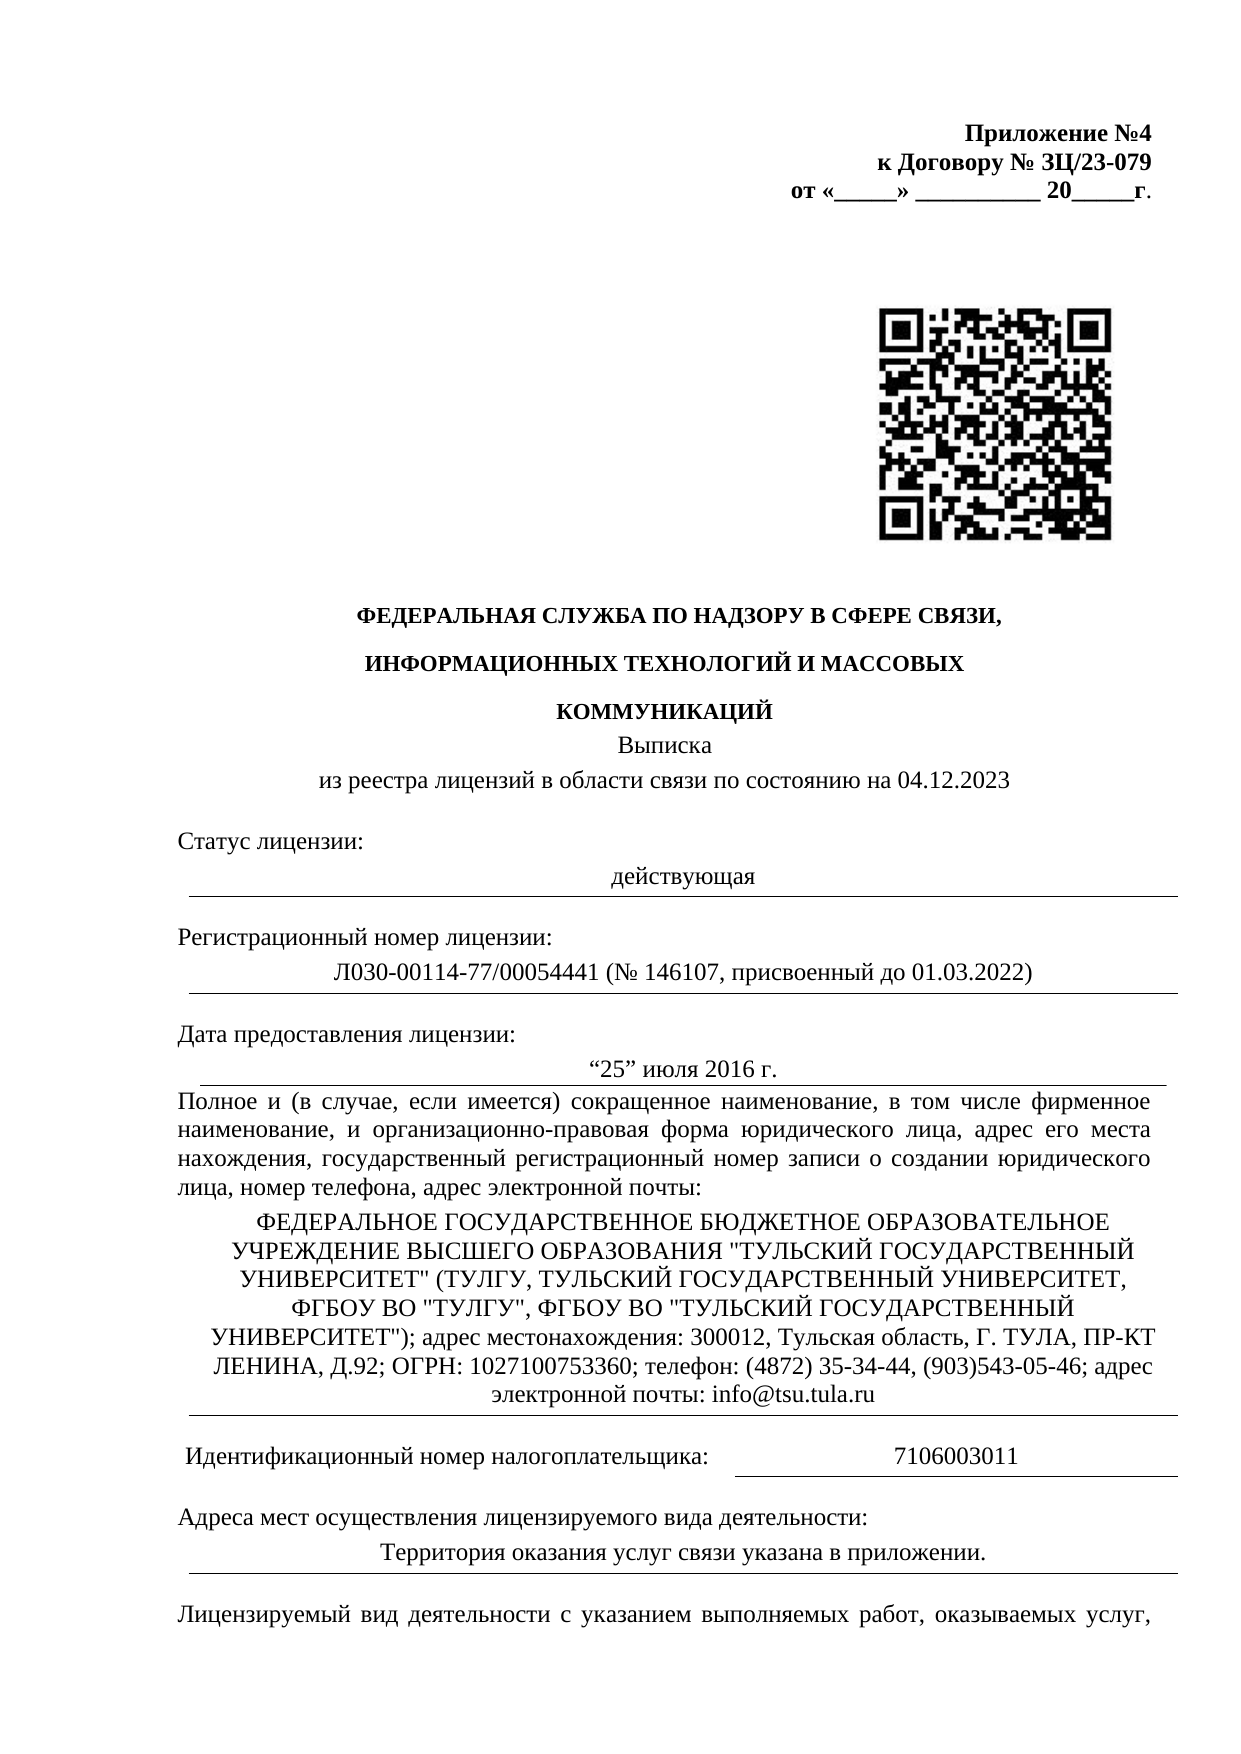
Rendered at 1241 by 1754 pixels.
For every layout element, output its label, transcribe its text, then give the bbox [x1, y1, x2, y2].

text Адреса мест осуществления лицензируемого вида деятельности: [177, 1502, 1152, 1531]
table_header Л030-00114-77/00054441 (№ 146107, присвоенный до 01.03.2022) [189, 958, 1178, 992]
text Приложение №4 [177, 118, 1152, 147]
table_header Территория оказания услуг связи указана в приложении. [189, 1538, 1178, 1572]
table_header “25” июля 2016 г. [189, 1054, 1178, 1086]
table_header Идентификационный номер налогоплательщика: [174, 1441, 735, 1476]
table_header ФЕДЕРАЛЬНОЕ ГОСУДАРСТВЕННОЕ БЮДЖЕТНОЕ ОБРАЗОВАТЕЛЬНОЕ УЧРЕЖДЕНИЕ ВЫСШЕГО ОБРАЗОВАНИЯ "ТУЛЬСКИЙ ГОСУДАРСТВЕННЫЙ УНИВЕРСИТЕТ" (ТУЛГУ, ТУЛЬСКИЙ ГОСУДАРСТВЕННЫЙ УНИВЕРСИТЕТ, ФГБОУ ВО "ТУЛГУ", ФГБОУ ВО "ТУЛЬСКИЙ ГОСУДАРСТВЕННЫЙ УНИВЕРСИТЕТ"); адрес местонахождения: 300012, Тульская область, Г. ТУЛА, ПР-КТ ЛЕНИНА, Д.92; ОГРН: 1027100753360; телефон: (4872) 35-34-44, (903)543-05-46; адрес электронной почты: info@tsu.tula.ru [189, 1207, 1178, 1414]
text от «_____» __________ 20_____г. [177, 176, 1152, 204]
text Регистрационный номер лицензии: [177, 922, 1152, 951]
picture [839, 268, 1152, 581]
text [177, 1599, 1152, 1628]
text Полное и (в случае, если имеется) сокращенное наименование, в том числе фирменное наименование, и организационно-правовая форма юридического лица, адрес его места нахождения, государственный регистрационный номер записи о создании юридического лица, номер телефона, адрес электронной почты: [177, 1086, 1152, 1201]
table_header 7106003011 [735, 1441, 1178, 1476]
text из реестра лицензий в области связи по состоянию на 04.12.2023 [177, 766, 1152, 794]
text Дата предоставления лицензии: [177, 1019, 1152, 1048]
text к Договору № ЗЦ/23-079 [177, 147, 1152, 176]
text ФЕДЕРАЛЬНАЯ СЛУЖБА ПО НАДЗОРУ В СФЕРЕ СВЯЗИ, ИНФОРМАЦИОННЫХ ТЕХНОЛОГИЙ И МАССОВЫХ КОММУНИКАЦИЙ [177, 581, 1152, 724]
table_header действующая [189, 861, 1178, 896]
text Статус лицензии: [177, 826, 1152, 855]
text Выписка [177, 731, 1152, 759]
